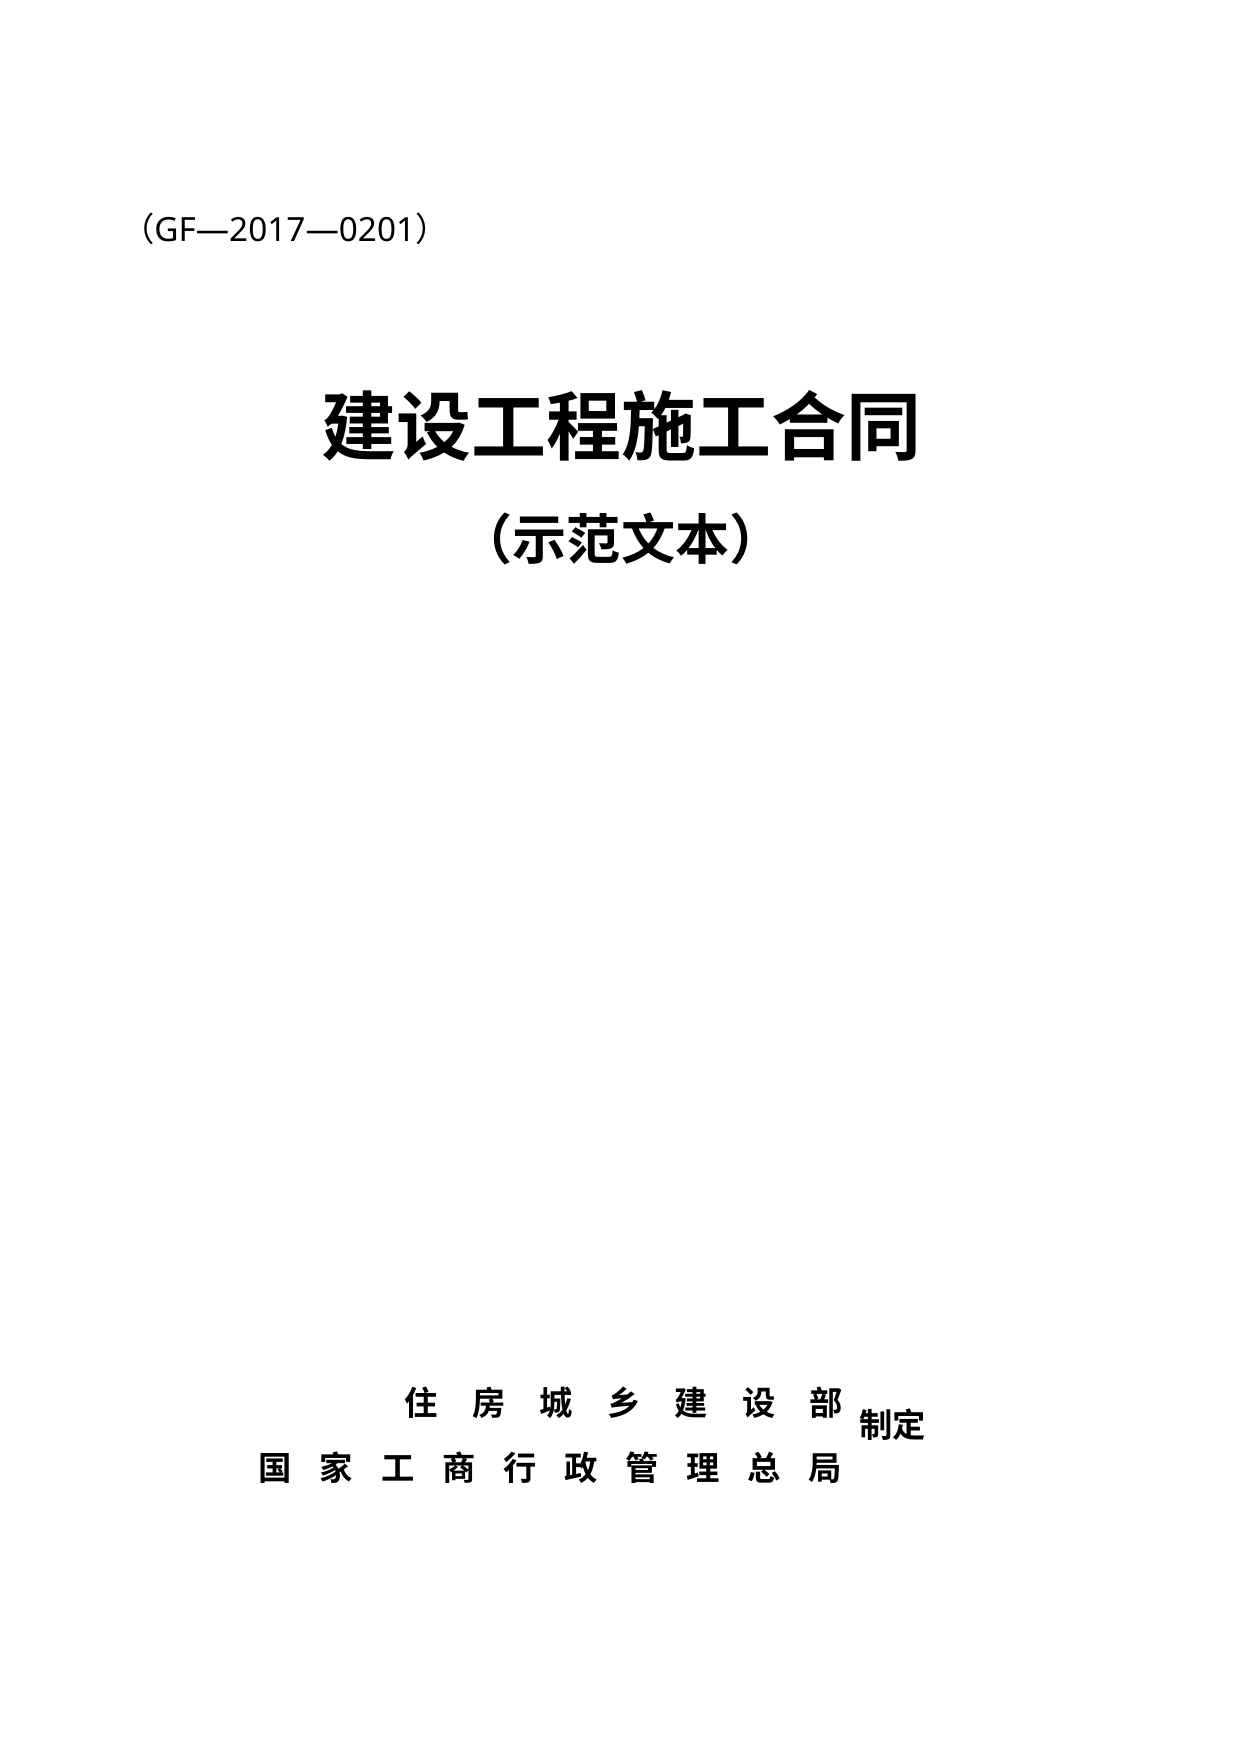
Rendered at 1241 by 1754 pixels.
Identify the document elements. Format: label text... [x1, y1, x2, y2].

text 国家工商行政管理总局 [121, 1434, 843, 1499]
text （示范文本） [121, 487, 1121, 584]
text 建设工程施工合同 [121, 357, 1121, 487]
text 住房城乡建设部 [121, 1369, 843, 1434]
text （GF—2017—0201） [121, 194, 1121, 259]
